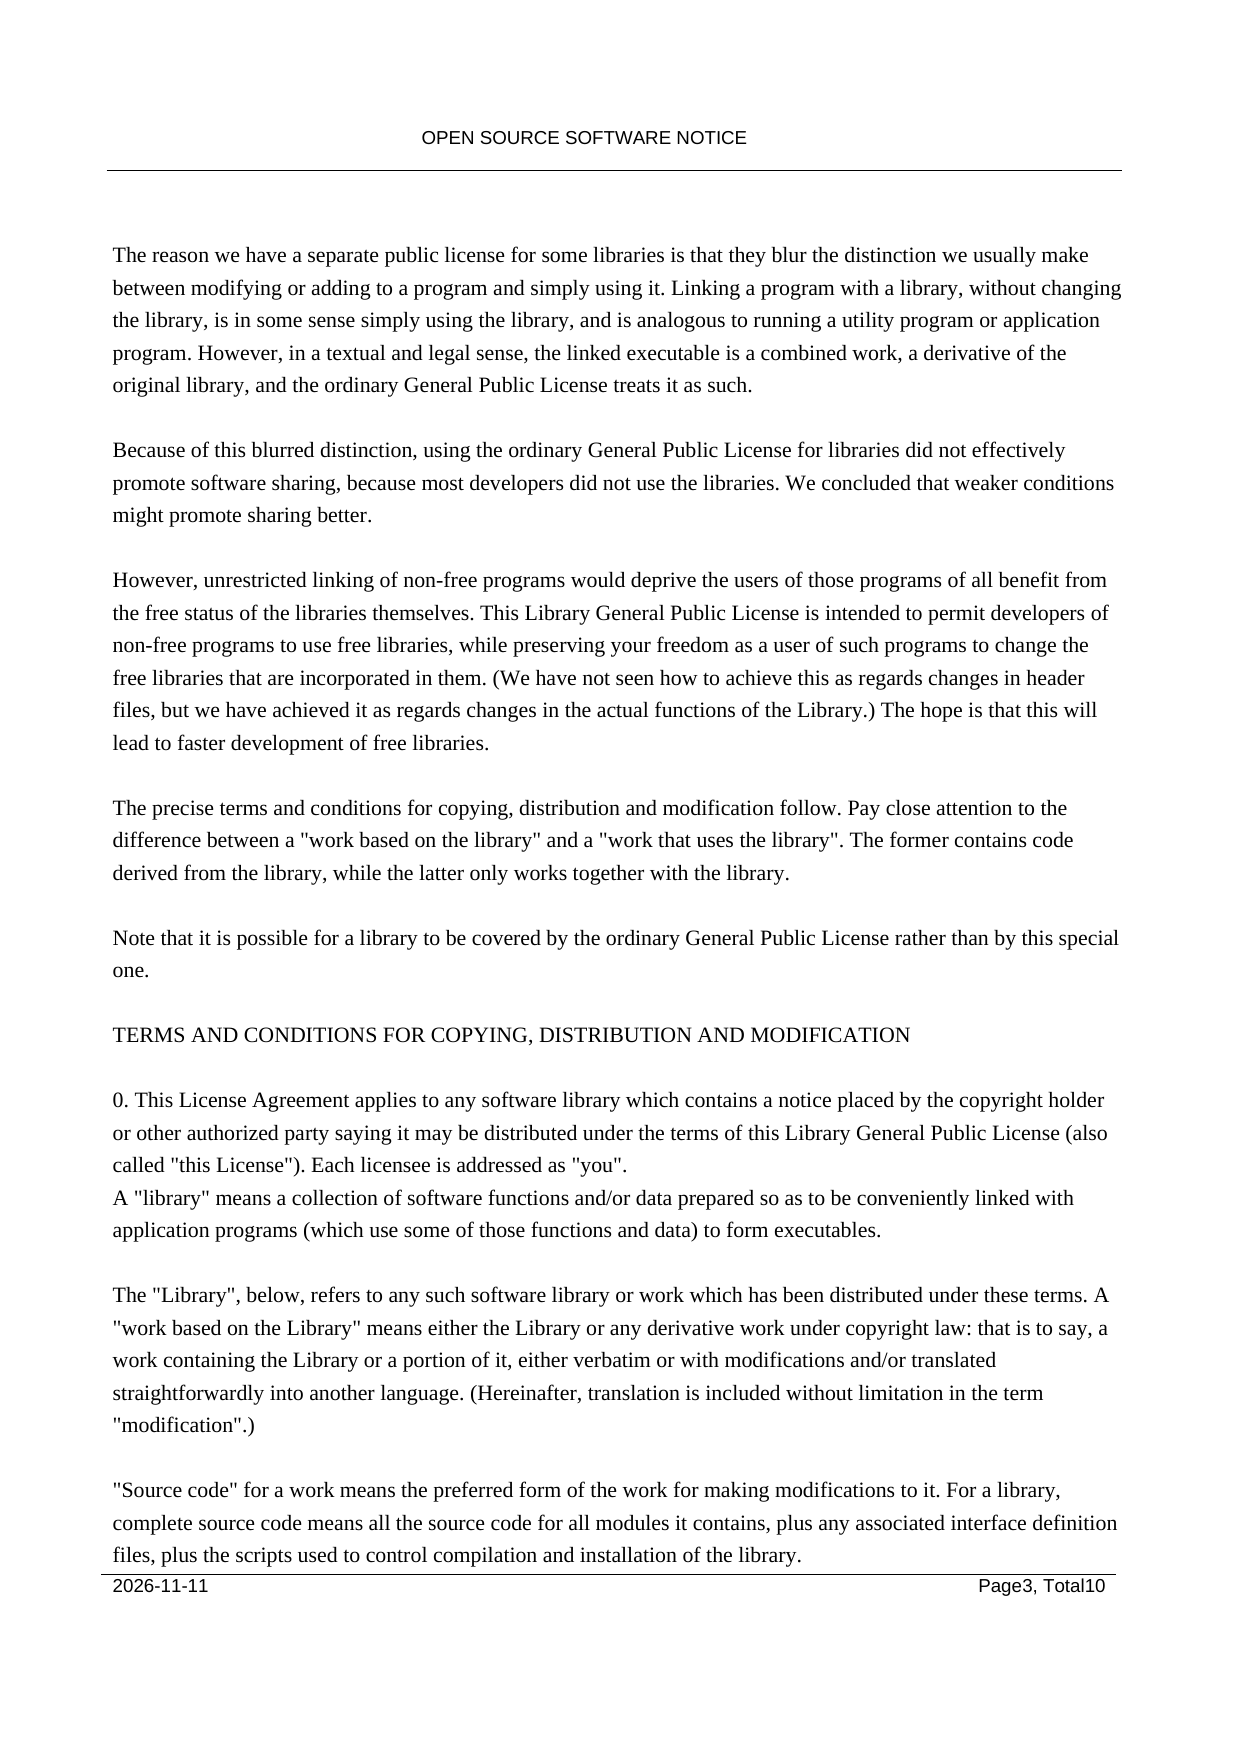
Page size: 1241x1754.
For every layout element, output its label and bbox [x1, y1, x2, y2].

text [112, 206, 1128, 1571]
